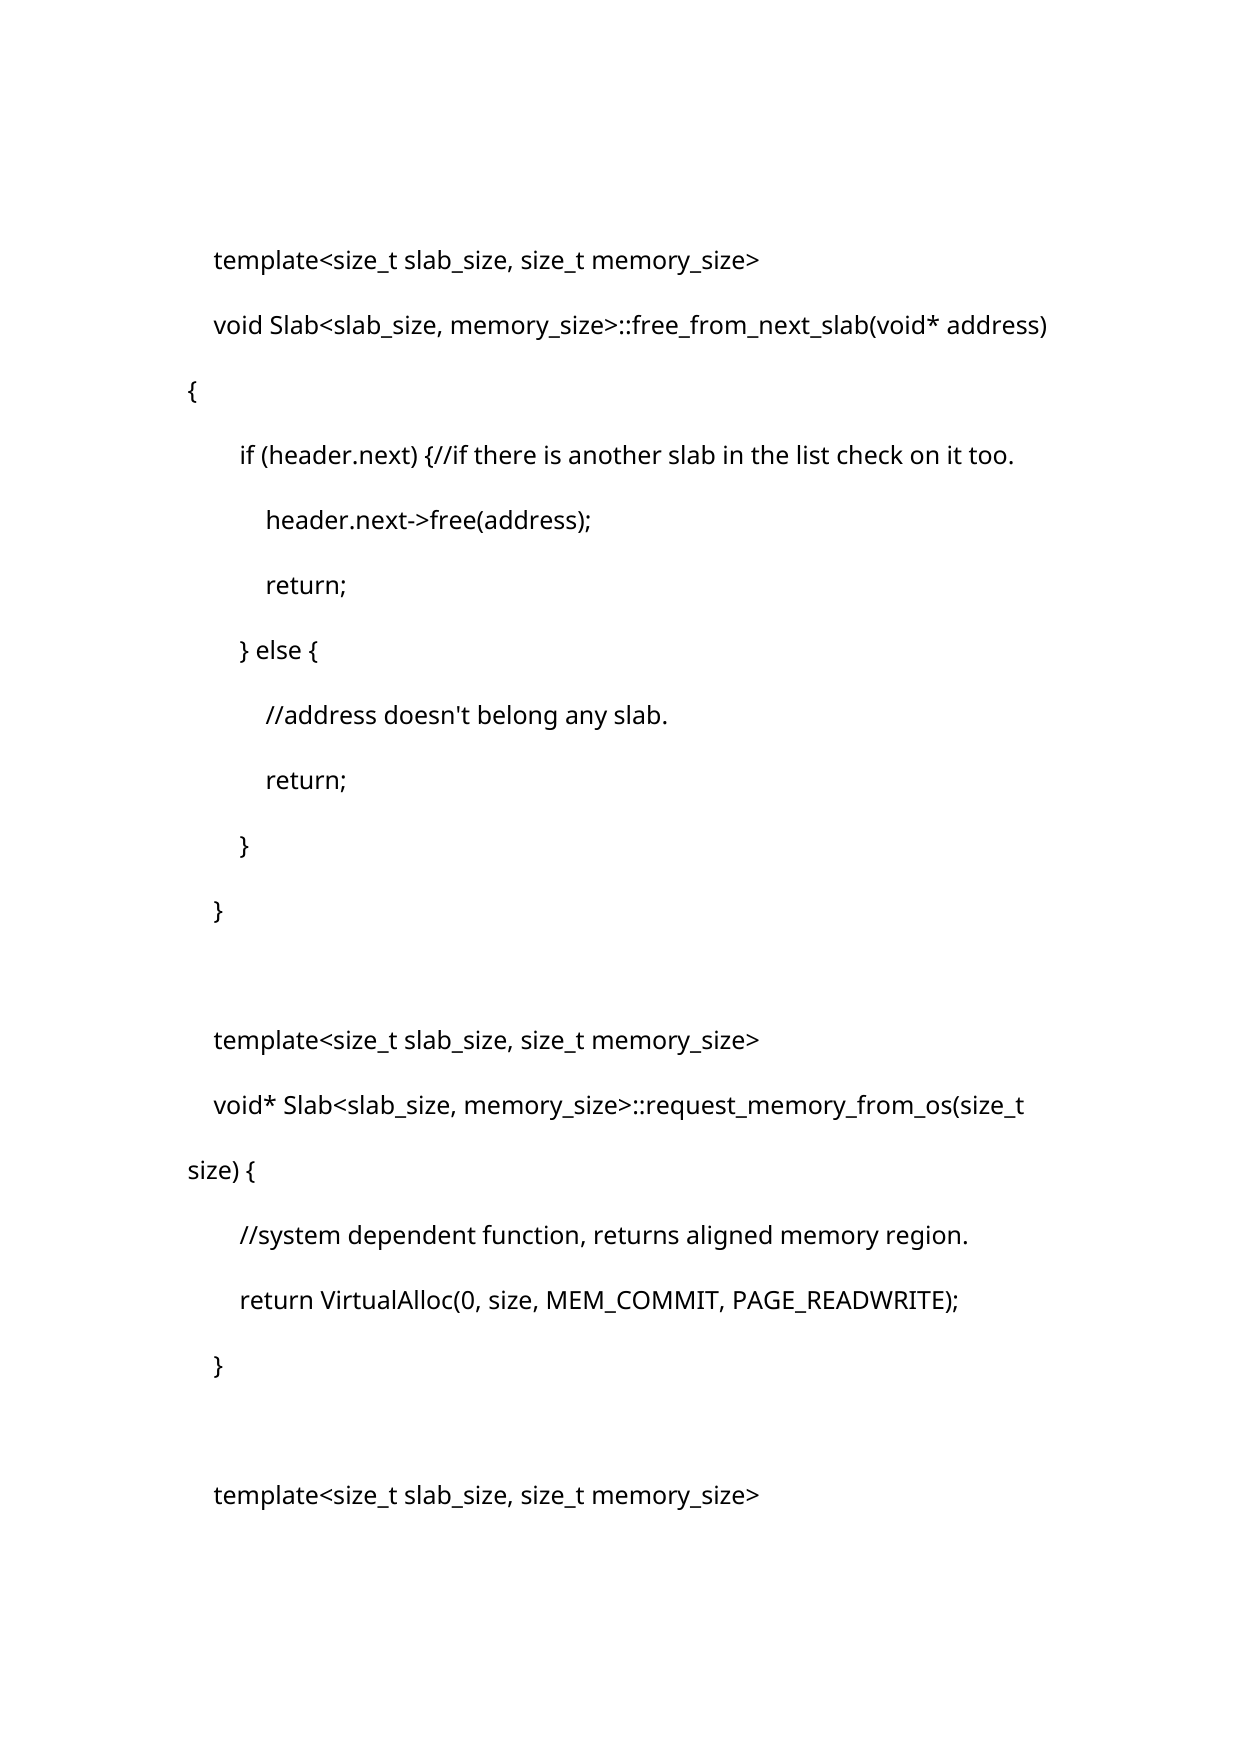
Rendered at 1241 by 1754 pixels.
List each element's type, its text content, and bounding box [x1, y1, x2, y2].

text void* Slab<slab_size, memory_size>::request_memory_from_os(size_t size) { [187, 1072, 1053, 1202]
text } else { [187, 617, 1053, 682]
text } [187, 1332, 1053, 1397]
text //address doesn't belong any slab. [187, 682, 1053, 747]
text } [187, 812, 1053, 877]
text if (header.next) {//if there is another slab in the list check on it too. [187, 422, 1053, 487]
text template<size_t slab_size, size_t memory_size> [187, 227, 1053, 292]
text template<size_t slab_size, size_t memory_size> [187, 1007, 1053, 1072]
text } [187, 877, 1053, 942]
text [187, 1202, 1053, 1267]
text return; [187, 747, 1053, 812]
text header.next->free(address); [187, 487, 1053, 552]
text return; [187, 552, 1053, 617]
text template<size_t slab_size, size_t memory_size> [187, 1462, 1053, 1527]
text return VirtualAlloc(0, size, MEM_COMMIT, PAGE_READWRITE); [187, 1267, 1053, 1332]
text void Slab<slab_size, memory_size>::free_from_next_slab(void* address) { [187, 292, 1053, 422]
